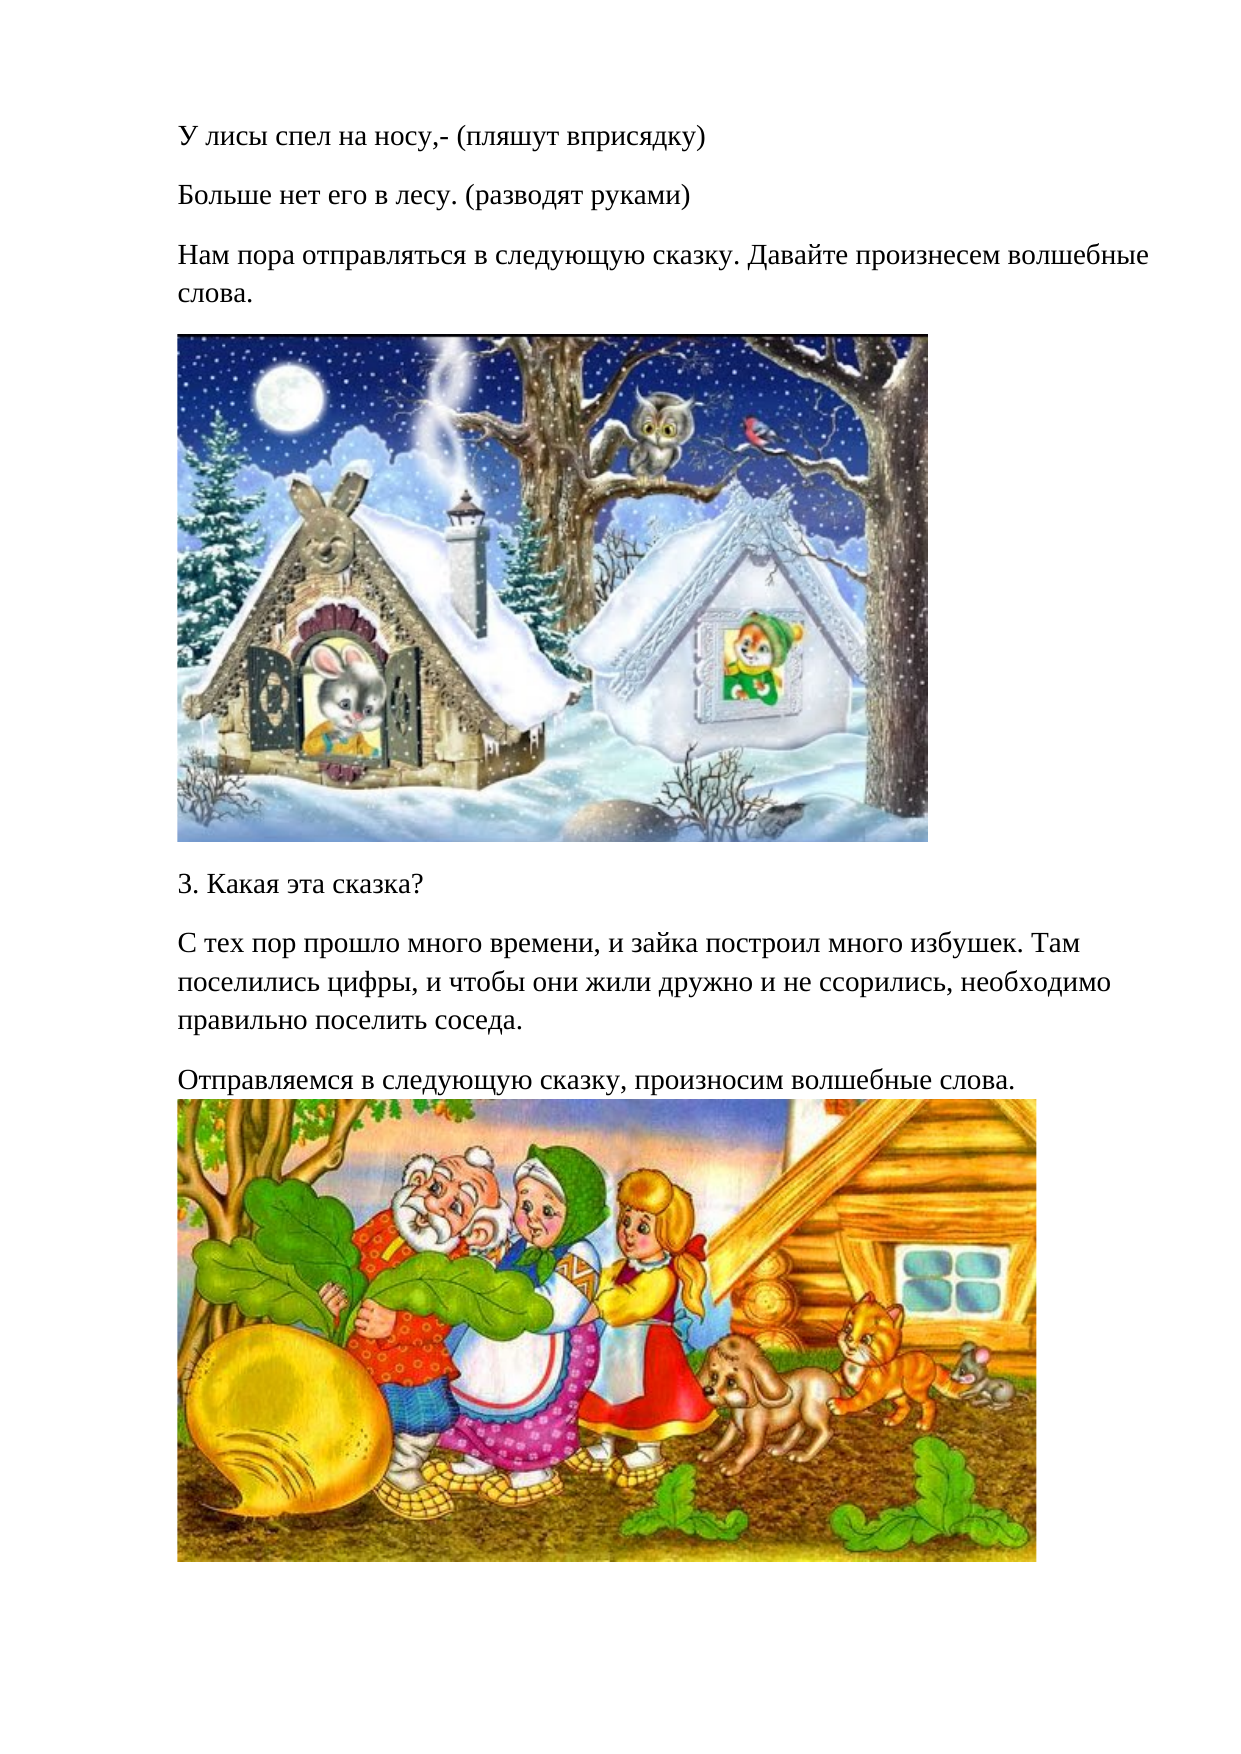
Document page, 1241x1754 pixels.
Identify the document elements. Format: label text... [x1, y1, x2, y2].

picture [177, 1099, 1037, 1562]
text Больше нет его в лесу. (разводят руками) [177, 177, 1152, 211]
text С тех пор прошло много времени, и зайка построил много избушек. Там поселились цифры, и чтобы они жили дружно и не ссорились, необходимо правильно поселить соседа. [177, 925, 1152, 1036]
picture [177, 334, 928, 842]
text Нам пора отправляться в следующую сказку. Давайте произнесем волшебные слова. [177, 237, 1152, 309]
text У лисы спел на носу,- (пляшут вприсядку) [177, 118, 1152, 152]
text 3. Какая эта сказка? [177, 866, 1152, 899]
